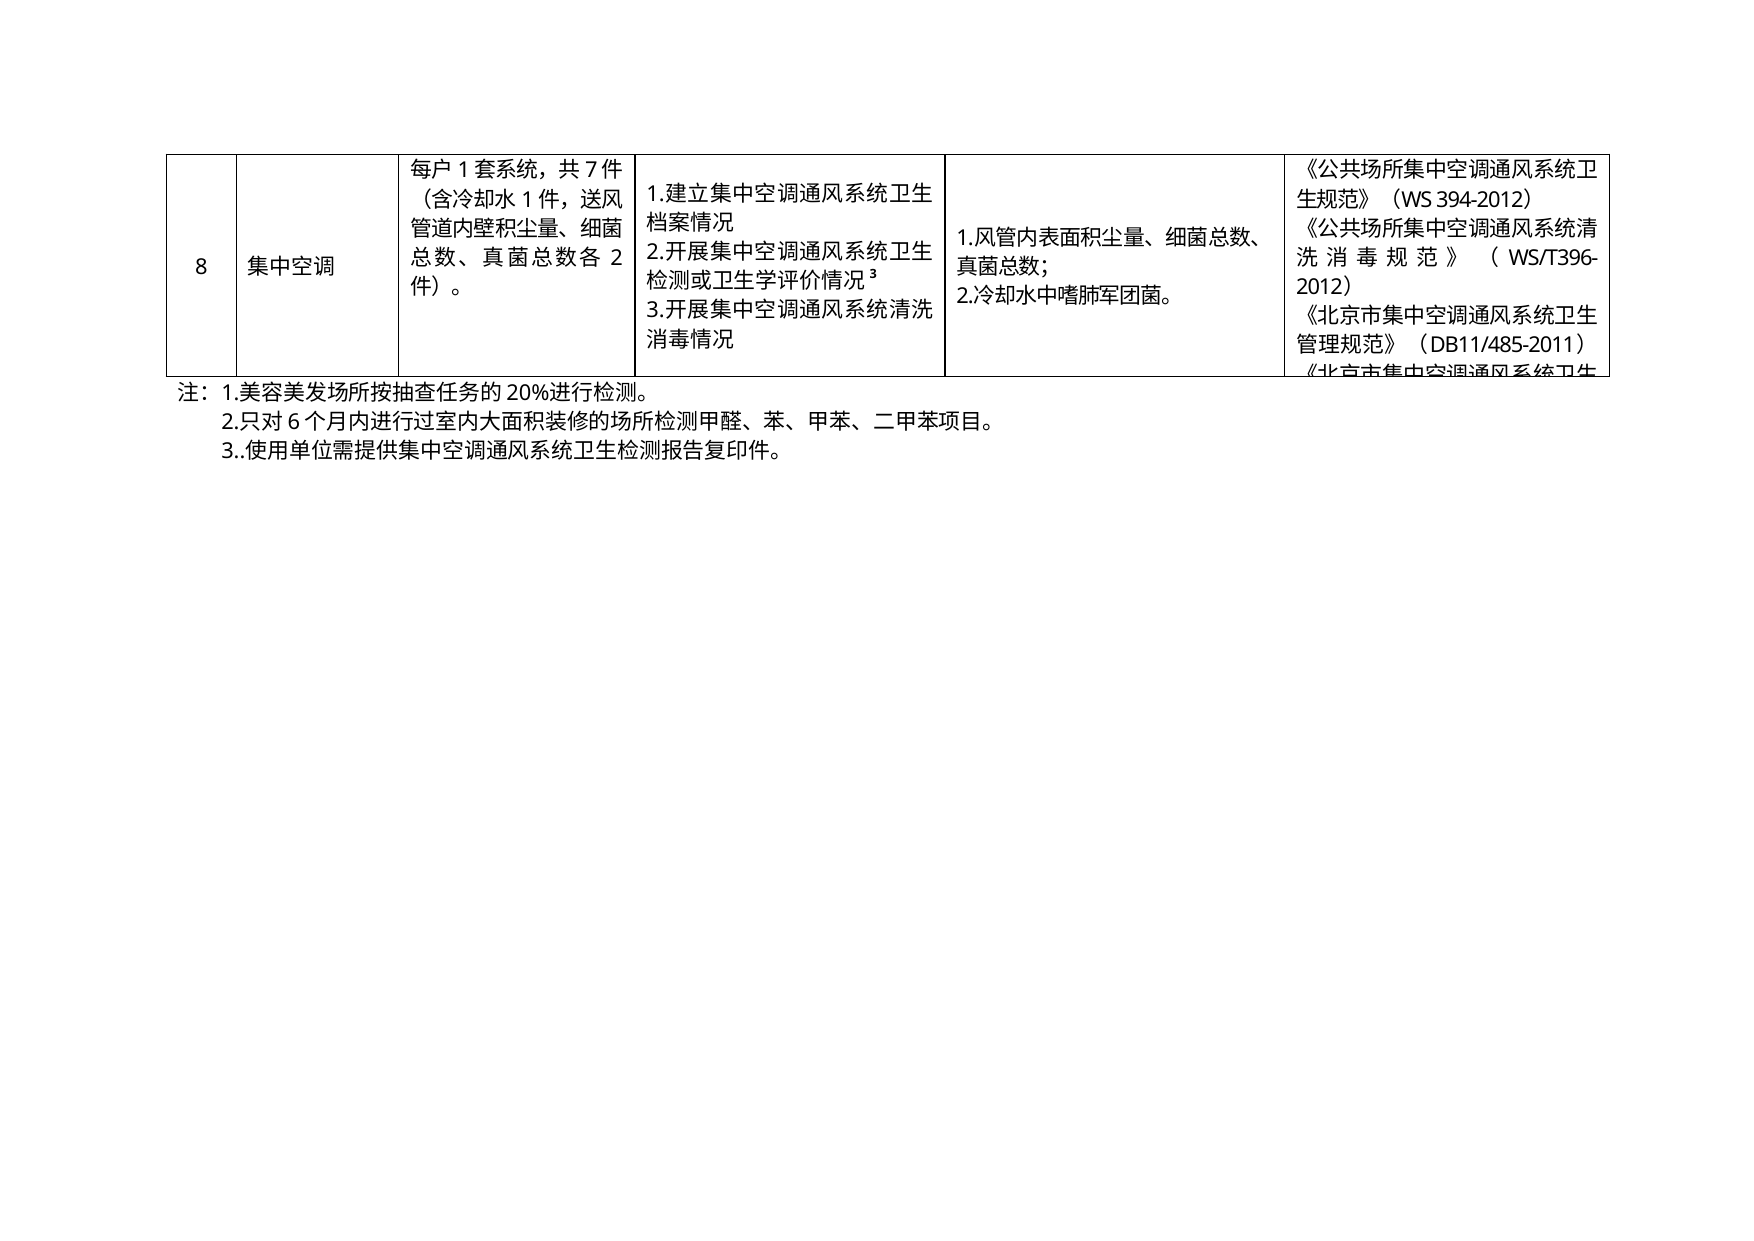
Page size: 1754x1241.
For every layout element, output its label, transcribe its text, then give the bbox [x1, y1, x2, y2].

table_cell 集中空调 [237, 155, 398, 376]
table_cell 《公共场所集中空调通风系统卫生规范》（WS 394-2012） 《公共场所集中空调通风系统清洗消毒规范》（WS/T396-2012） 《北京市集中空调通风系统卫生管理规范》（DB11/485-2011）《北京市集中空调通风系统卫生管理办法》 [1285, 155, 1609, 376]
text 3..使用单位需提供集中空调通风系统卫生检测报告复印件。 [177, 436, 1604, 465]
text 2.只对6个月内进行过室内大面积装修的场所检测甲醛、苯、甲苯、二甲苯项目。 [177, 406, 1604, 436]
table_cell 每户1套系统，共7件（含冷却水1件，送风管道内壁积尘量、细菌总数、真菌总数各2件）。 [399, 155, 634, 376]
table_cell 1.建立集中空调通风系统卫生档案情况 2.开展集中空调通风系统卫生检测或卫生学评价情况3 3.开展集中空调通风系统清洗消毒情况 [636, 155, 944, 376]
text 注：1.美容美发场所按抽查任务的20%进行检测。 [177, 377, 1604, 406]
table_cell 1.风管内表面积尘量、细菌总数、真菌总数； 2.冷却水中嗜肺军团菌。 [946, 155, 1284, 376]
table_cell 8 [167, 155, 236, 376]
